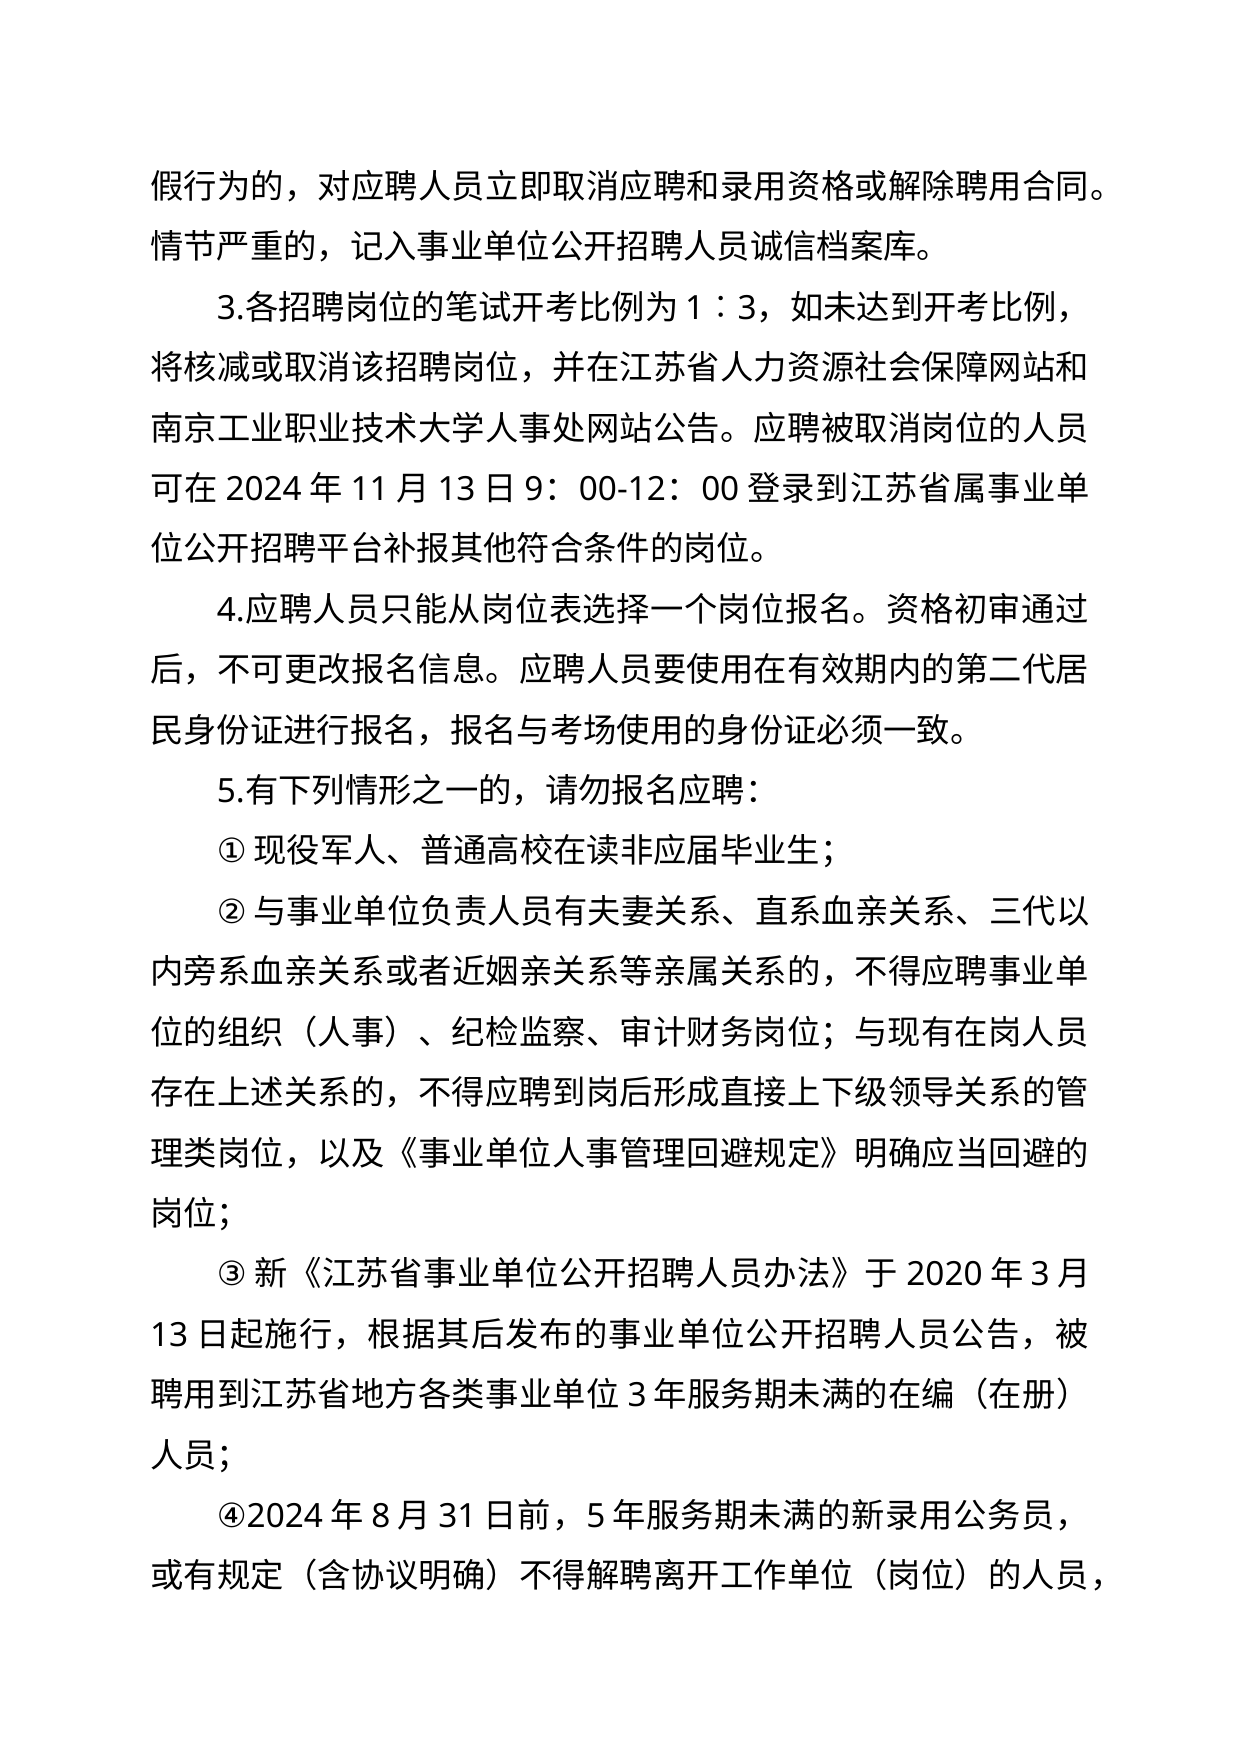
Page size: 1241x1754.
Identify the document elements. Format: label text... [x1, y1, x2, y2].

text ③新《江苏省事业单位公开招聘人员办法》于2020年3月13日起施行，根据其后发布的事业单位公开招聘人员公告，被聘用到江苏省地方各类事业单位3年服务期未满的在编（在册）人员； [150, 1237, 1090, 1479]
text ①现役军人、普通高校在读非应届毕业生； [150, 814, 1090, 875]
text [150, 150, 1090, 271]
text 3.各招聘岗位的笔试开考比例为1︰3，如未达到开考比例，将核减或取消该招聘岗位，并在江苏省人力资源社会保障网站和南京工业职业技术大学人事处网站公告。应聘被取消岗位的人员可在2024年11月13日9：00-12：00登录到江苏省属事业单位公开招聘平台补报其他符合条件的岗位。 [150, 271, 1090, 573]
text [150, 1479, 1090, 1600]
text ②与事业单位负责人员有夫妻关系、直系血亲关系、三代以内旁系血亲关系或者近姻亲关系等亲属关系的，不得应聘事业单位的组织（人事）、纪检监察、审计财务岗位；与现有在岗人员存在上述关系的，不得应聘到岗后形成直接上下级领导关系的管理类岗位，以及《事业单位人事管理回避规定》明确应当回避的岗位； [150, 875, 1090, 1237]
text 4.应聘人员只能从岗位表选择一个岗位报名。资格初审通过后，不可更改报名信息。应聘人员要使用在有效期内的第二代居民身份证进行报名，报名与考场使用的身份证必须一致。 [150, 573, 1090, 754]
text 5.有下列情形之一的，请勿报名应聘： [150, 754, 1090, 814]
